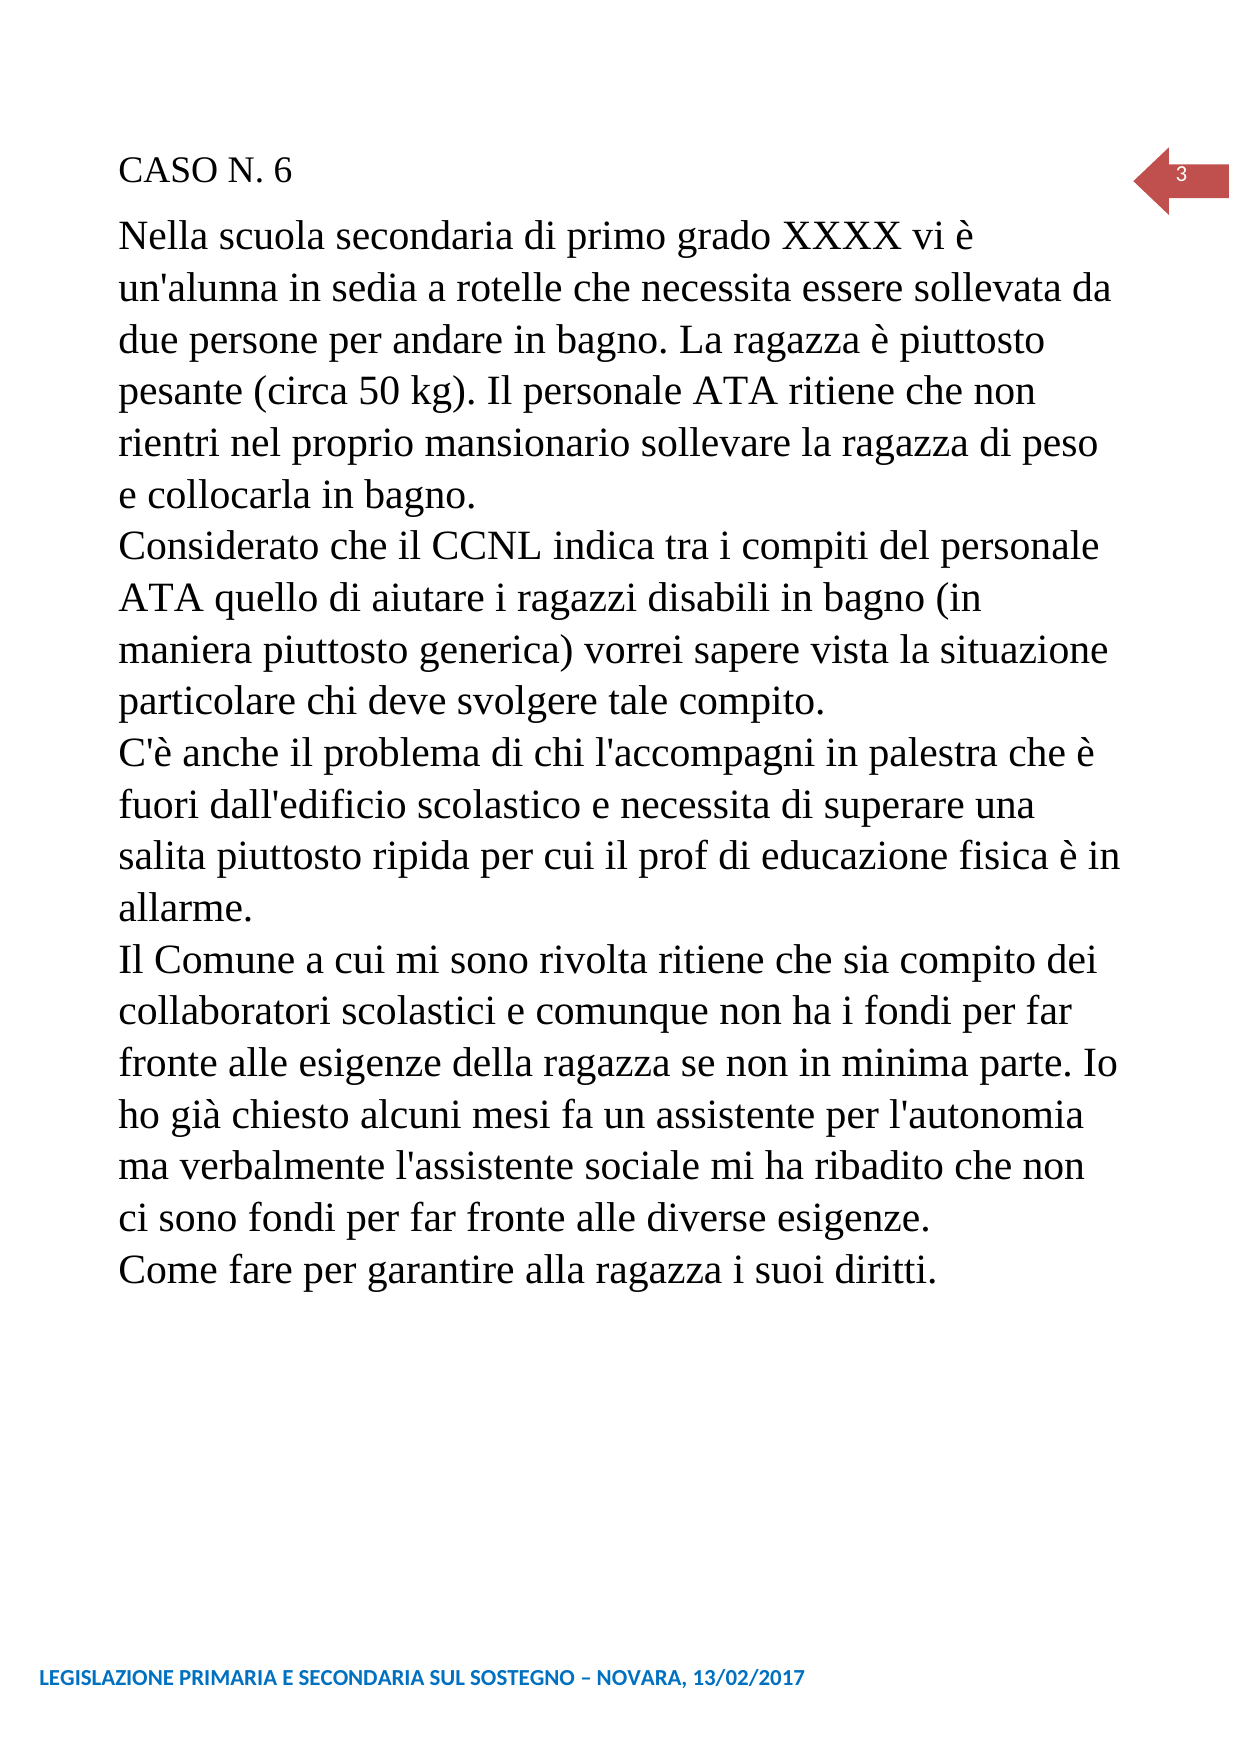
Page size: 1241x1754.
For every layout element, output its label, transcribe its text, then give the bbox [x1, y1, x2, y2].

text Nella scuola secondaria di primo grado XXXX vi è un'alunna in sedia a rotelle che necessita essere sollevata da due persone per andare in bagno. La ragazza è piuttosto pesante (circa 50 kg). Il personale ATA ritiene che non rientri nel proprio mansionario sollevare la ragazza di peso e collocarla in bagno. Considerato che il CCNL indica tra i compiti del personale ATA quello di aiutare i ragazzi disabili in bagno (in maniera piuttosto generica) vorrei sapere vista la situazione particolare chi deve svolgere tale compito. C'è anche il problema di chi l'accompagni in palestra che è fuori dall'edificio scolastico e necessita di superare una salita piuttosto ripida per cui il prof di educazione fisica è in allarme. Il Comune a cui mi sono rivolta ritiene che sia compito dei collaboratori scolastici e comunque non ha i fondi per far fronte alle esigenze della ragazza se non in minima parte. Io ho già chiesto alcuni mesi fa un assistente per l'autonomia ma verbalmente l'assistente sociale mi ha ribadito che non ci sono fondi per far fronte alle diverse esigenze. Come fare per garantire alla ragazza i suoi diritti. [118, 211, 1122, 1322]
text CASO N. 6 [118, 148, 1122, 191]
